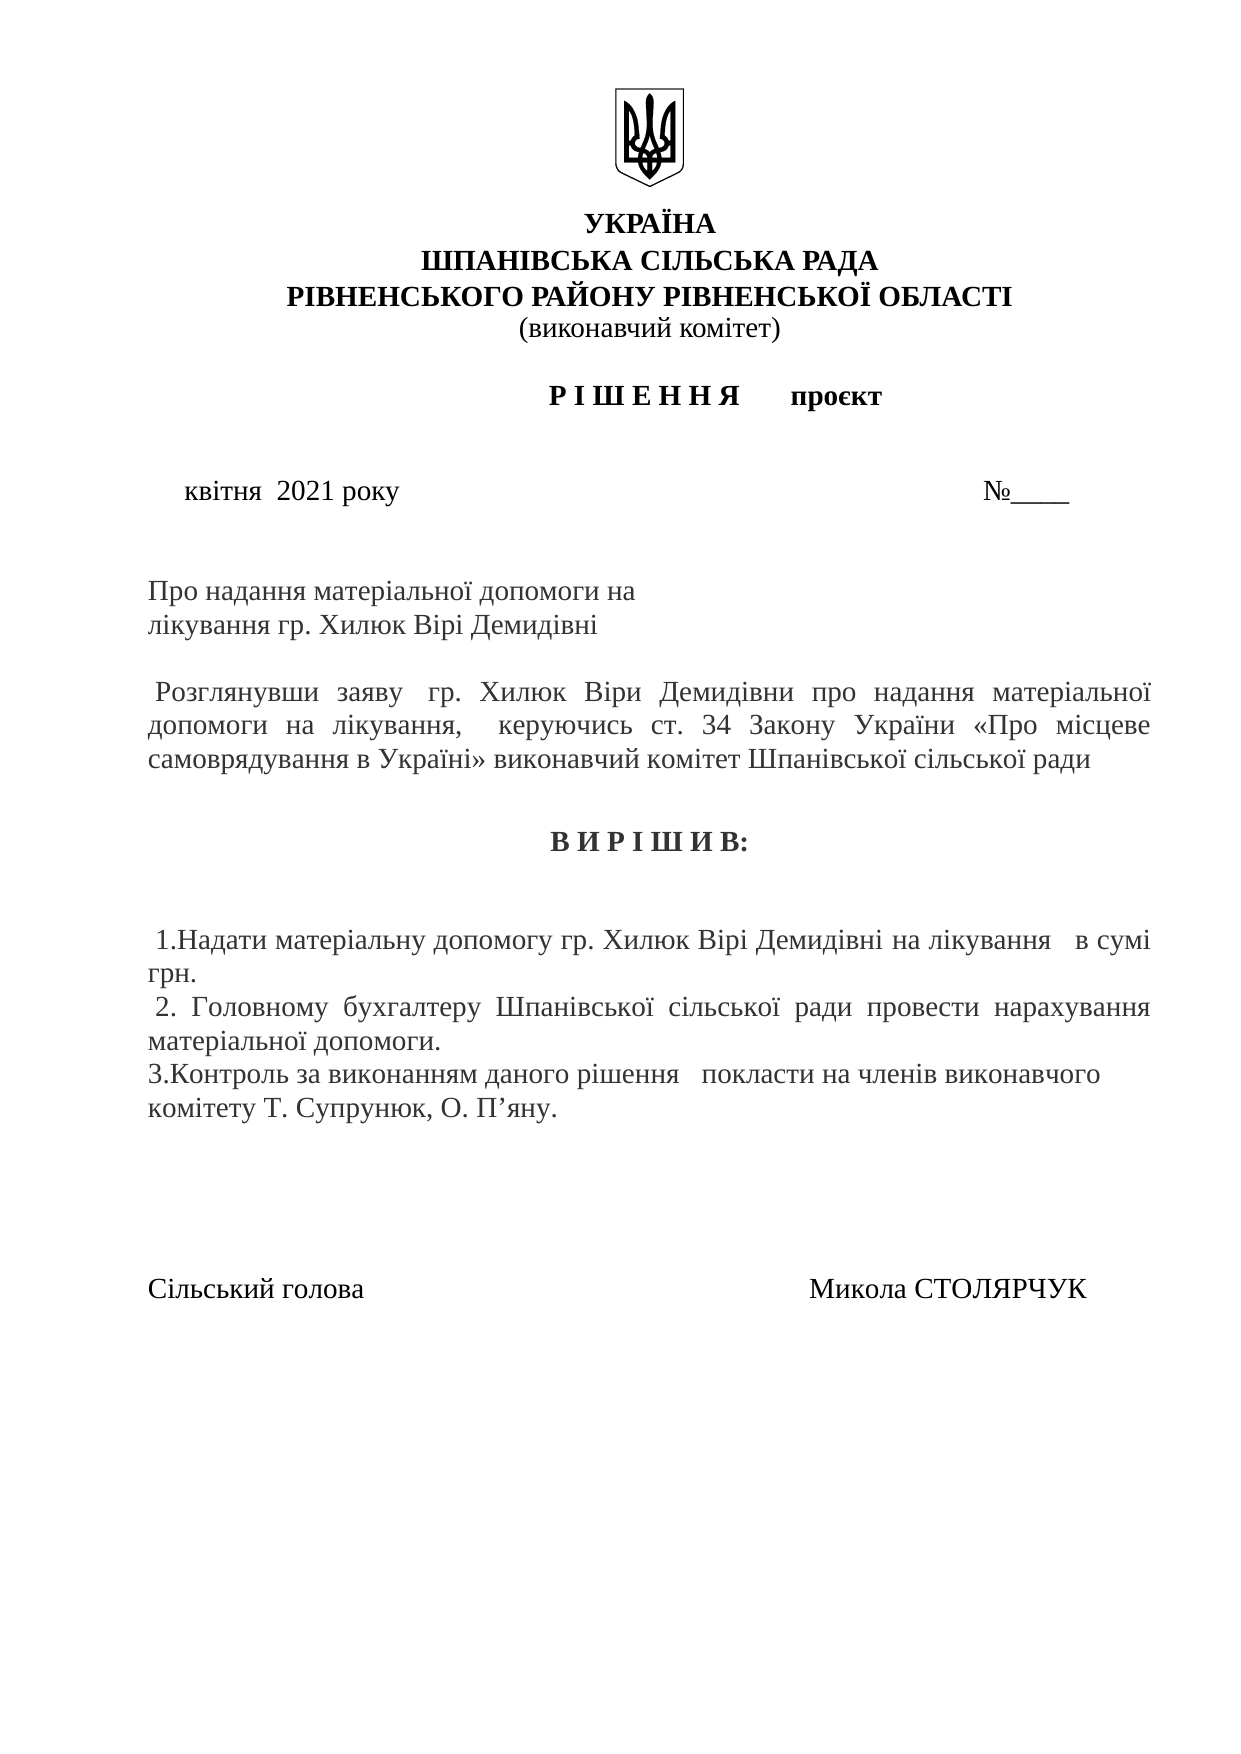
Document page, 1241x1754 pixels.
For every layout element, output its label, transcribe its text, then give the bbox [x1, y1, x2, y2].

text квітня 2021 року №____ [148, 473, 1152, 506]
text Про надання матеріальної допомоги на [148, 573, 1152, 607]
text РІВНЕНСЬКОГО РАЙОНУ РІВНЕНСЬКОЇ ОБЛАСТІ [148, 288, 1152, 311]
text 1.Надати матеріальну допомогу гр. Хилюк Вірі Демидівні на лікування в сумі грн. [148, 922, 1152, 989]
text ШПАНІВСЬКА сільська рада [856, 252, 1152, 275]
text лікування гр. Хилюк Вірі Демидівні [148, 607, 1152, 640]
text В И Р І Ш И В: [148, 824, 1152, 857]
text 3.Контроль за виконанням даного рішення покласти на членів виконавчого комітету Т. Супрунюк, О. П’яну. [148, 1056, 1152, 1123]
text Р І Ш Е Н Н Я проєкт [148, 378, 1152, 411]
text 2. Головному бухгалтеру Шпанівської сільської ради провести нарахування матеріальної допомоги. [148, 989, 1152, 1056]
text Сільський голова Микола СТОЛЯРЧУК [148, 1271, 1152, 1304]
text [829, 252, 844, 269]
text ШПАНІВСЬКА сільська рада [148, 252, 838, 275]
text Україна [148, 206, 1152, 240]
text Розглянувши заяву гр. Хилюк Віри Демидівни про надання матеріальної допомоги на лікування, керуючись ст. 34 Закону України «Про місцеве самоврядування в Україні» виконавчий комітет Шпанівської сільської ради [148, 674, 1152, 774]
text (виконавчий комітет) [148, 311, 1152, 344]
